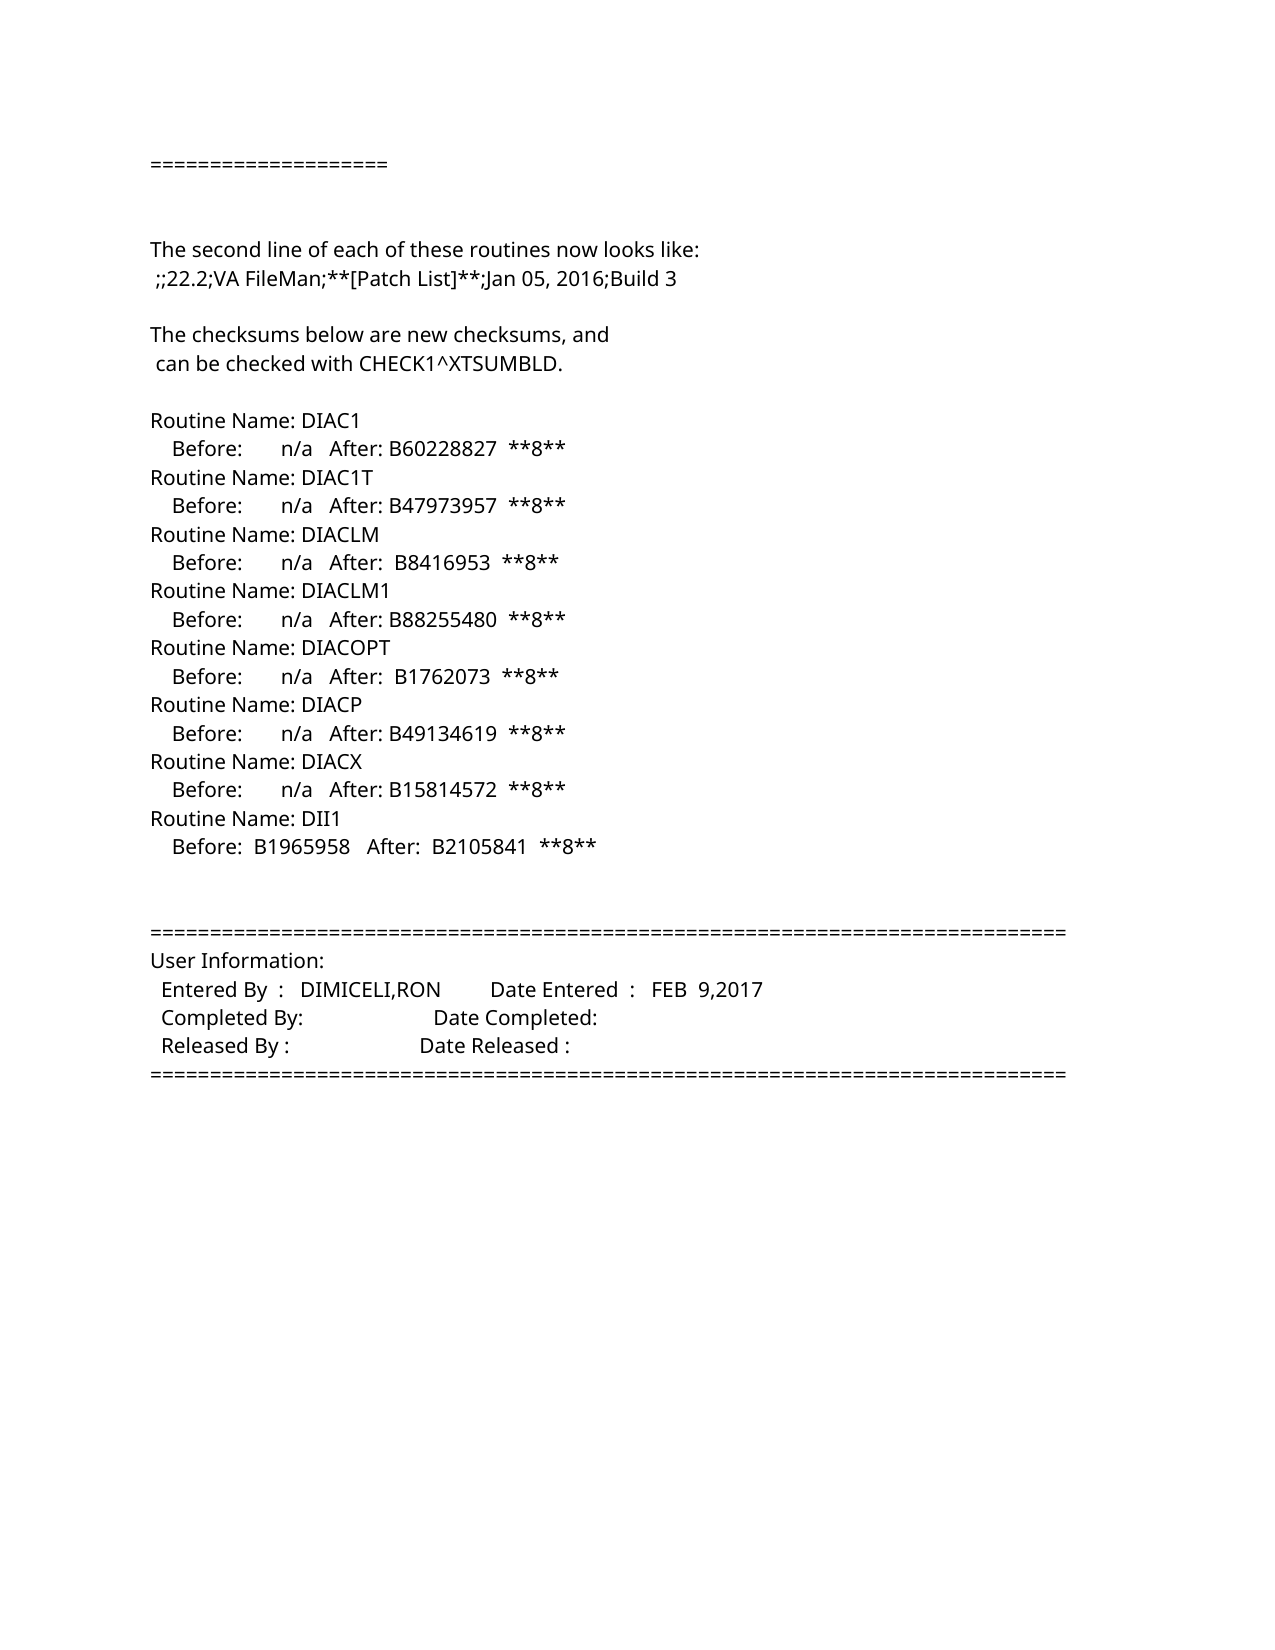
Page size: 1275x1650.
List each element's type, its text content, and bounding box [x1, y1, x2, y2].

text ============================================================================= [150, 1060, 1125, 1088]
text Before: n/a After: B60228827 **8** [150, 434, 1125, 463]
text ;;22.2;VA FileMan;**[Patch List]**;Jan 05, 2016;Build 3 [150, 264, 1125, 292]
text Routine Name: DIACLM [150, 520, 1125, 548]
text Routine Name: DIACX [150, 747, 1125, 776]
text can be checked with CHECK1^XTSUMBLD. [150, 349, 1125, 377]
text Routine Name: DII1 [150, 804, 1125, 832]
text ============================================================================= [150, 918, 1125, 946]
text Before: n/a After: B1762073 **8** [150, 662, 1125, 690]
text Before: n/a After: B15814572 **8** [150, 776, 1125, 804]
text ==================== [150, 150, 1125, 178]
text The second line of each of these routines now looks like: [150, 235, 1125, 264]
text Before: n/a After: B88255480 **8** [150, 605, 1125, 633]
text Released By : Date Released : [150, 1032, 1125, 1060]
text Routine Name: DIAC1 [150, 406, 1125, 434]
text Before: B1965958 After: B2105841 **8** [150, 832, 1125, 861]
text Routine Name: DIAC1T [150, 463, 1125, 491]
text Before: n/a After: B47973957 **8** [150, 491, 1125, 520]
text Completed By: Date Completed: [150, 1003, 1125, 1032]
text Before: n/a After: B8416953 **8** [150, 548, 1125, 577]
text Before: n/a After: B49134619 **8** [150, 719, 1125, 747]
text Routine Name: DIACP [150, 690, 1125, 719]
text Routine Name: DIACLM1 [150, 577, 1125, 605]
text The checksums below are new checksums, and [150, 321, 1125, 349]
text User Information: [150, 946, 1125, 975]
text Routine Name: DIACOPT [150, 633, 1125, 662]
text Entered By : DIMICELI,RON Date Entered : FEB 9,2017 [150, 975, 1125, 1003]
